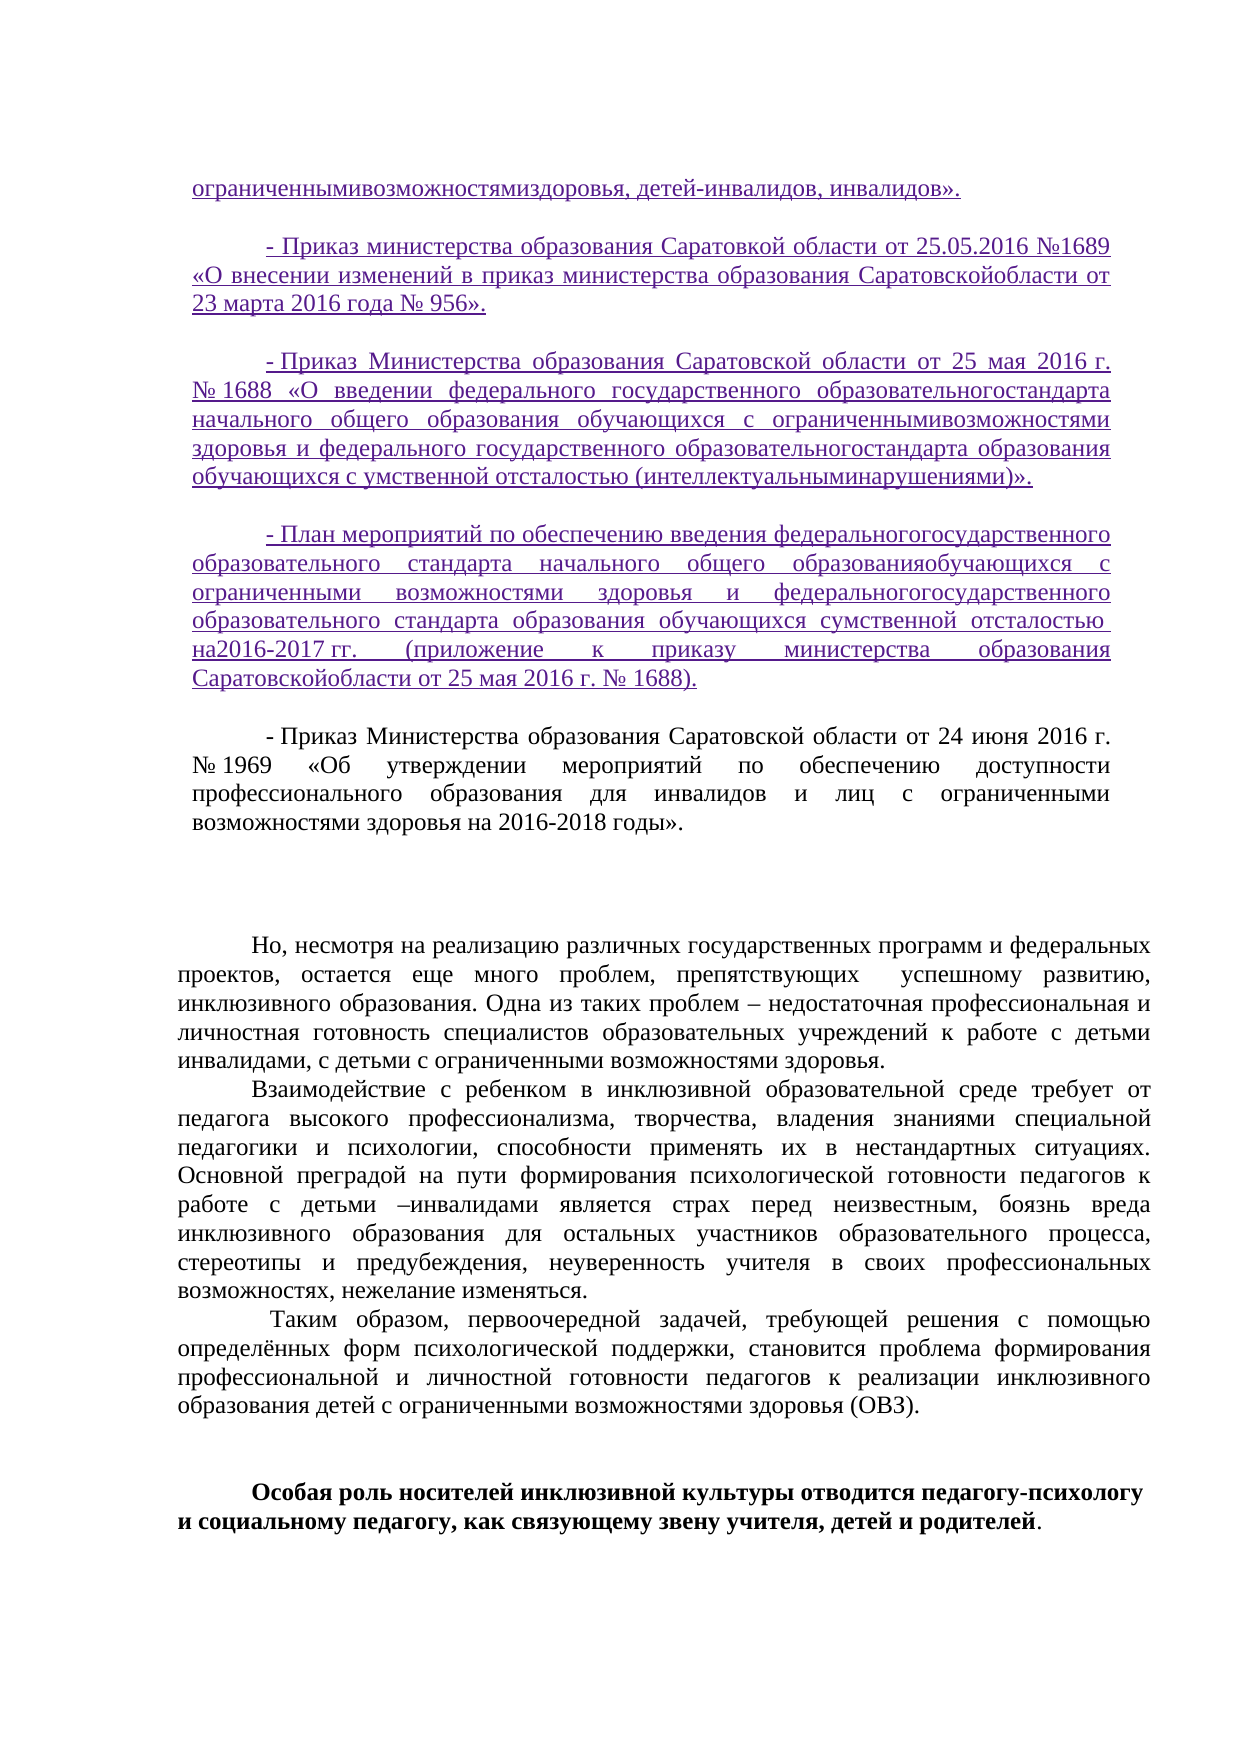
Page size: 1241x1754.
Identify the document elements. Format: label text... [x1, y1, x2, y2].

text Но, несмотря на реализацию различных государственных программ и федеральных проектов, остается еще много проблем, препятствующих успешному развитию, инклюзивного образования. Одна из таких проблем – недостаточная профессиональная и личностная готовность специалистов образовательных учреждений к работе с детьми инвалидами, с детьми с ограниченными возможностями здоровья. [177, 930, 1152, 1074]
text Таким образом, первоочередной задачей, требующей решения с помощью определённых форм психологической поддержки, становится проблема формирования профессиональной и личностной готовности педагогов к реализации инклюзивного образования детей с ограниченными возможностями здоровья (ОВЗ). [177, 1304, 1152, 1419]
text Особая роль носителей инклюзивной культуры отводится педагогу-психологу и социальному педагогу, как связующему звену учителя, детей и родителей. [177, 1477, 1152, 1534]
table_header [166, 118, 1137, 887]
text Взаимодействие с ребенком в инклюзивной образовательной среде требует от педагога высокого профессионализма, творчества, владения знаниями специальной педагогики и психологии, способности применять их в нестандартных ситуациях. Основной преградой на пути формирования психологической готовности педагогов к работе с детьми –инвалидами является страх перед неизвестным, боязнь вреда инклюзивного образования для остальных участников образовательного процесса, стереотипы и предубеждения, неуверенность учителя в своих профессиональных возможностях, нежелание изменяться. [177, 1074, 1152, 1304]
